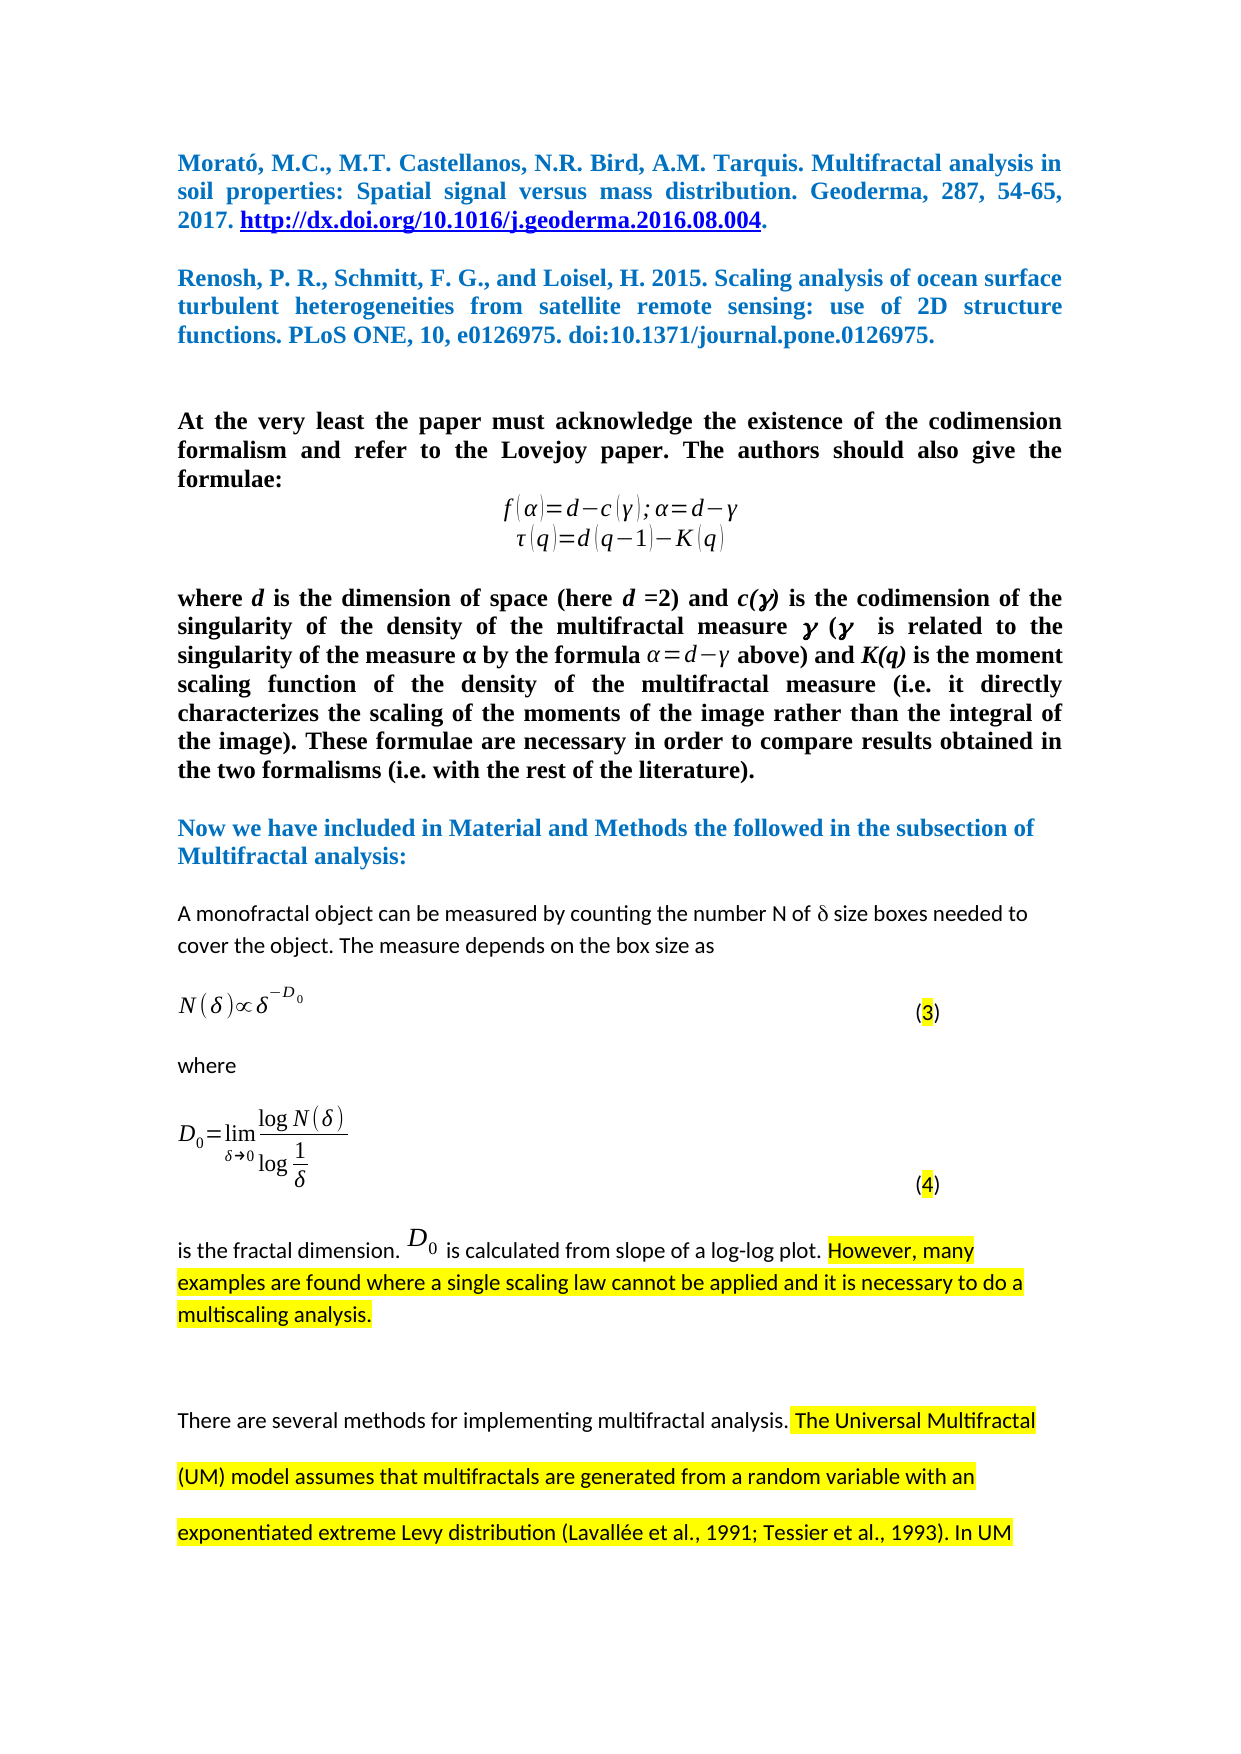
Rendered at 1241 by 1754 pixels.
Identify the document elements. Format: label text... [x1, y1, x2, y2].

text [177, 1406, 1063, 1546]
text At the very least the paper must acknowledge the existence of the codimension formalism and refer to the Lovejoy paper. The authors should also give the formulae: [177, 406, 1063, 493]
text where d is the dimension of space (here d =2) and c() is the codimension of the singularity of the density of the multifractal measure ( is related to the singularity of the measure α by the formula above) and K(q) is the moment scaling function of the density of the multifractal measure (i.e. it directly characterizes the scaling of the moments of the image rather than the integral of the image). These formulae are necessary in order to compare results obtained in the two formalisms (i.e. with the rest of the literature). [177, 583, 1063, 784]
text Morató, M.C., M.T. Castellanos, N.R. Bird, A.M. Tarquis. Multifractal analysis in soil properties: Spatial signal versus mass distribution. Geoderma, 287, 54-65, 2017. http://dx.doi.org/10.1016/j.geoderma.2016.08.004. [177, 148, 1063, 234]
text (4) [177, 1104, 1063, 1198]
text is the fractal dimension. is calculated from slope of a log-log plot. However, many examples are found where a single scaling law cannot be applied and it is necessary to do a multiscaling analysis. [177, 1223, 1063, 1328]
text (3) [177, 984, 1063, 1026]
text Renosh, P. R., Schmitt, F. G., and Loisel, H. 2015. Scaling analysis of ocean surface turbulent heterogeneities from satellite remote sensing: use of 2D structure functions. PLoS ONE, 10, e0126975. doi:10.1371/journal.pone.0126975. [177, 263, 1063, 349]
text A monofractal object can be measured by counting the number N of size boxes needed to cover the object. The measure depends on the box size as [177, 899, 1063, 959]
text where [177, 1051, 1063, 1079]
text Now we have included in Material and Methods the followed in the subsection of Multifractal analysis: [177, 813, 1063, 870]
